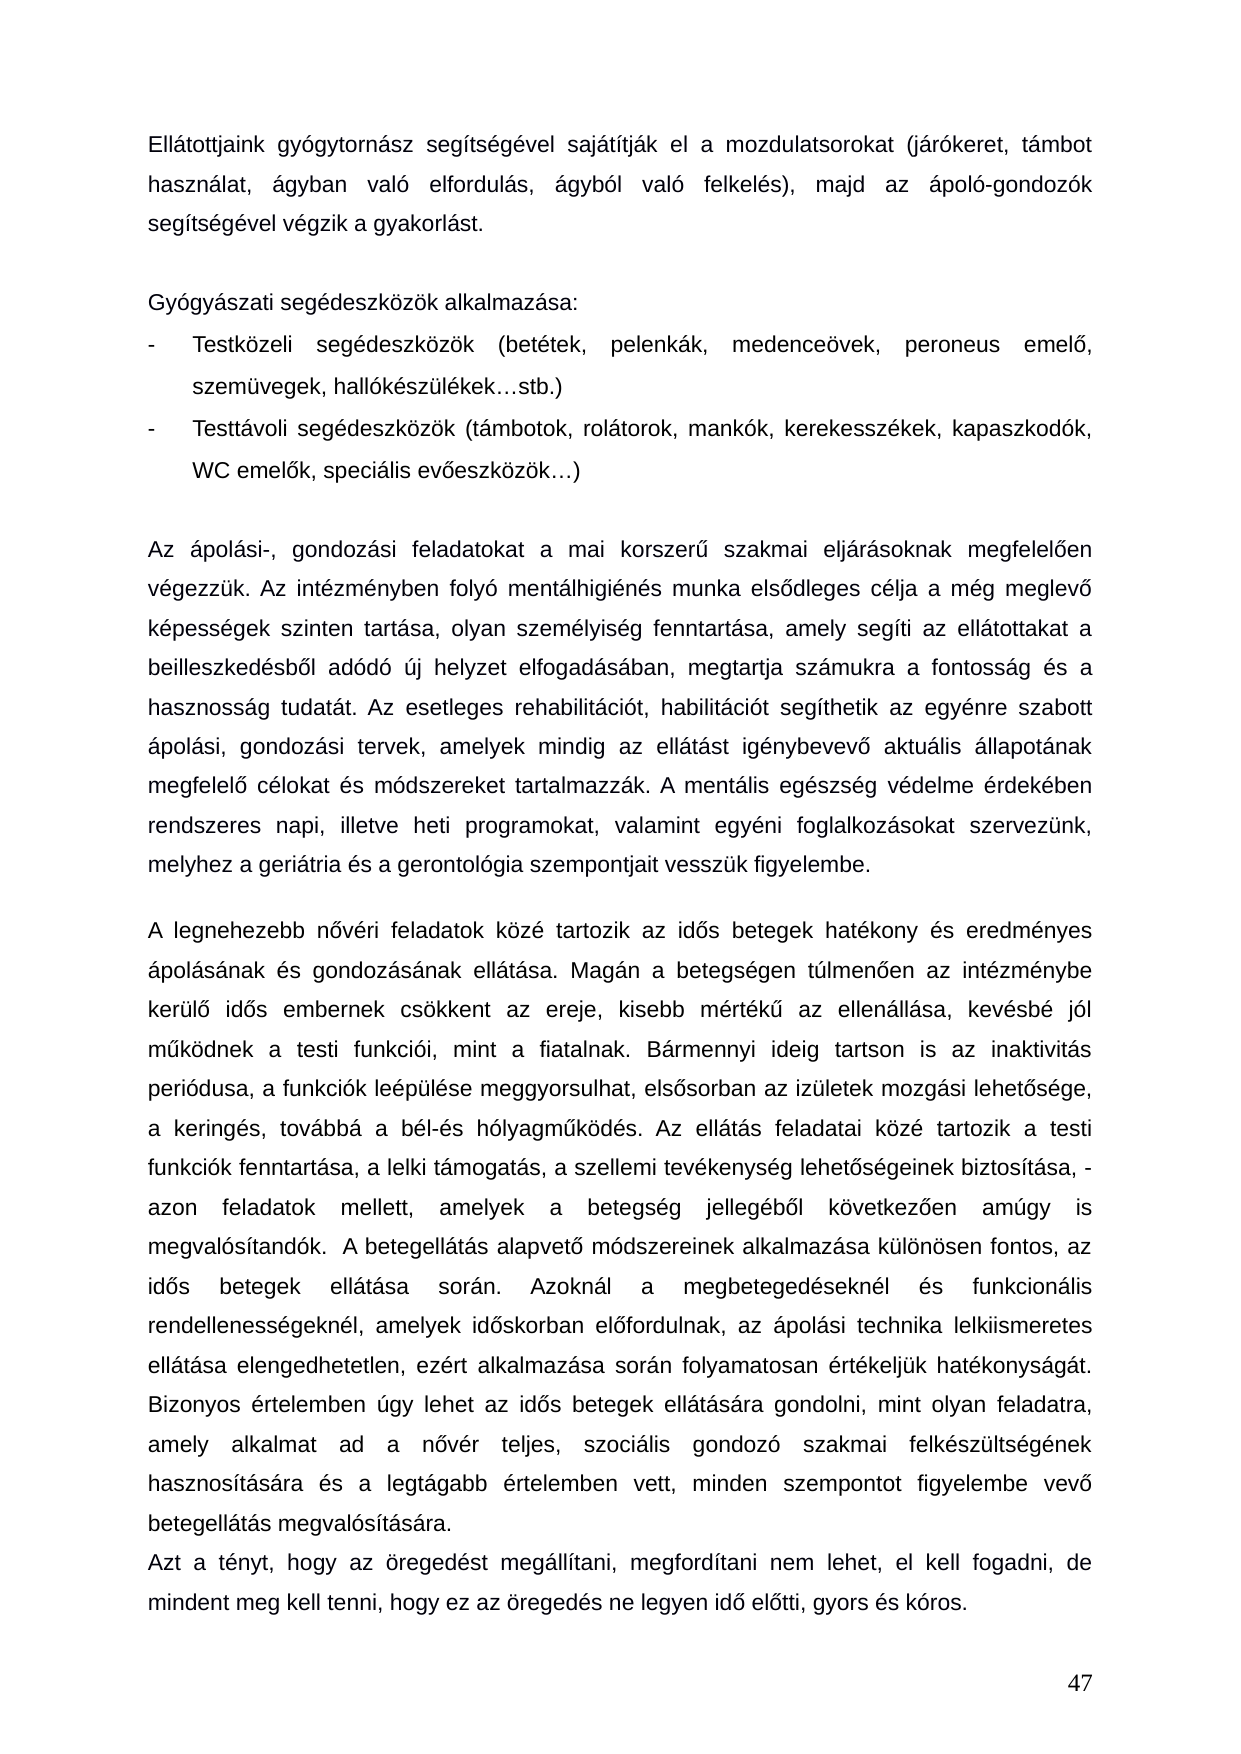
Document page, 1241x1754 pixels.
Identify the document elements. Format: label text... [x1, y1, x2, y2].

text Gyógyászati segédeszközök alkalmazása: [148, 289, 1093, 315]
text Az ápolási-, gondozási feladatokat a mai korszerű szakmai eljárásoknak megfelelően végezzük. Az intézményben folyó mentálhigiénés munka elsődleges célja a még meglevő képességek szinten tartása, olyan személyiség fenntartása, amely segíti az ellátottakat a beilleszkedésből adódó új helyzet elfogadásában, megtartja számukra a fontosság és a hasznosság tudatát. Az esetleges rehabilitációt, habilitációt segíthetik az egyénre szabott ápolási, gondozási tervek, amelyek mindig az ellátást igénybevevő aktuális állapotának megfelelő célokat és módszereket tartalmazzák. A mentális egészség védelme érdekében rendszeres napi, illetve heti programokat, valamint egyéni foglalkozásokat szervezünk, melyhez a geriátria és a gerontológia szempontjait vesszük figyelembe. [148, 536, 1093, 878]
text A legnehezebb nővéri feladatok közé tartozik az idős betegek hatékony és eredményes ápolásának és gondozásának ellátása. Magán a betegségen túlmenően az intézménybe kerülő idős embernek csökkent az ereje, kisebb mértékű az ellenállása, kevésbé jól működnek a testi funkciói, mint a fiatalnak. Bármennyi ideig tartson is az inaktivitás periódusa, a funkciók leépülése meggyorsulhat, elsősorban az izületek mozgási lehetősége, a keringés, továbbá a bél-és hólyagműködés. Az ellátás feladatai közé tartozik a testi funkciók fenntartása, a lelki támogatás, a szellemi tevékenység lehetőségeinek biztosítása, - azon feladatok mellett, amelyek a betegség jellegéből következően amúgy is megvalósítandók. A betegellátás alapvető módszereinek alkalmazása különösen fontos, az idős betegek ellátása során. Azoknál a megbetegedéseknél és funkcionális rendellenességeknél, amelyek időskorban előfordulnak, az ápolási technika lelkiismeretes ellátása elengedhetetlen, ezért alkalmazása során folyamatosan értékeljük hatékonyságát. Bizonyos értelemben úgy lehet az idős betegek ellátására gondolni, mint olyan feladatra, amely alkalmat ad a nővér teljes, szociális gondozó szakmai felkészültségének hasznosítására és a legtágabb értelemben vett, minden szempontot figyelembe vevő betegellátás megvalósítására. [148, 917, 1093, 1536]
text Ellátottjaink gyógytornász segítségével sajátítják el a mozdulatsorokat (járókeret, támbot használat, ágyban való elfordulás, ágyból való felkelés), majd az ápoló-gondozók segítségével végzik a gyakorlást. [148, 131, 1093, 236]
text Azt a tényt, hogy az öregedést megállítani, megfordítani nem lehet, el kell fogadni, de mindent meg kell tenni, hogy ez az öregedés ne legyen idő előtti, gyors és kóros. [148, 1549, 1093, 1615]
list Testtávoli segédeszközök (támbotok, rolátorok, mankók, kerekesszékek, kapaszkodók, WC emelők, speciális evőeszközök…) [148, 412, 1093, 483]
list Testközeli segédeszközök (betétek, pelenkák, medenceövek, peroneus emelő, szemüvegek, hallókészülékek…stb.) [148, 328, 1093, 399]
